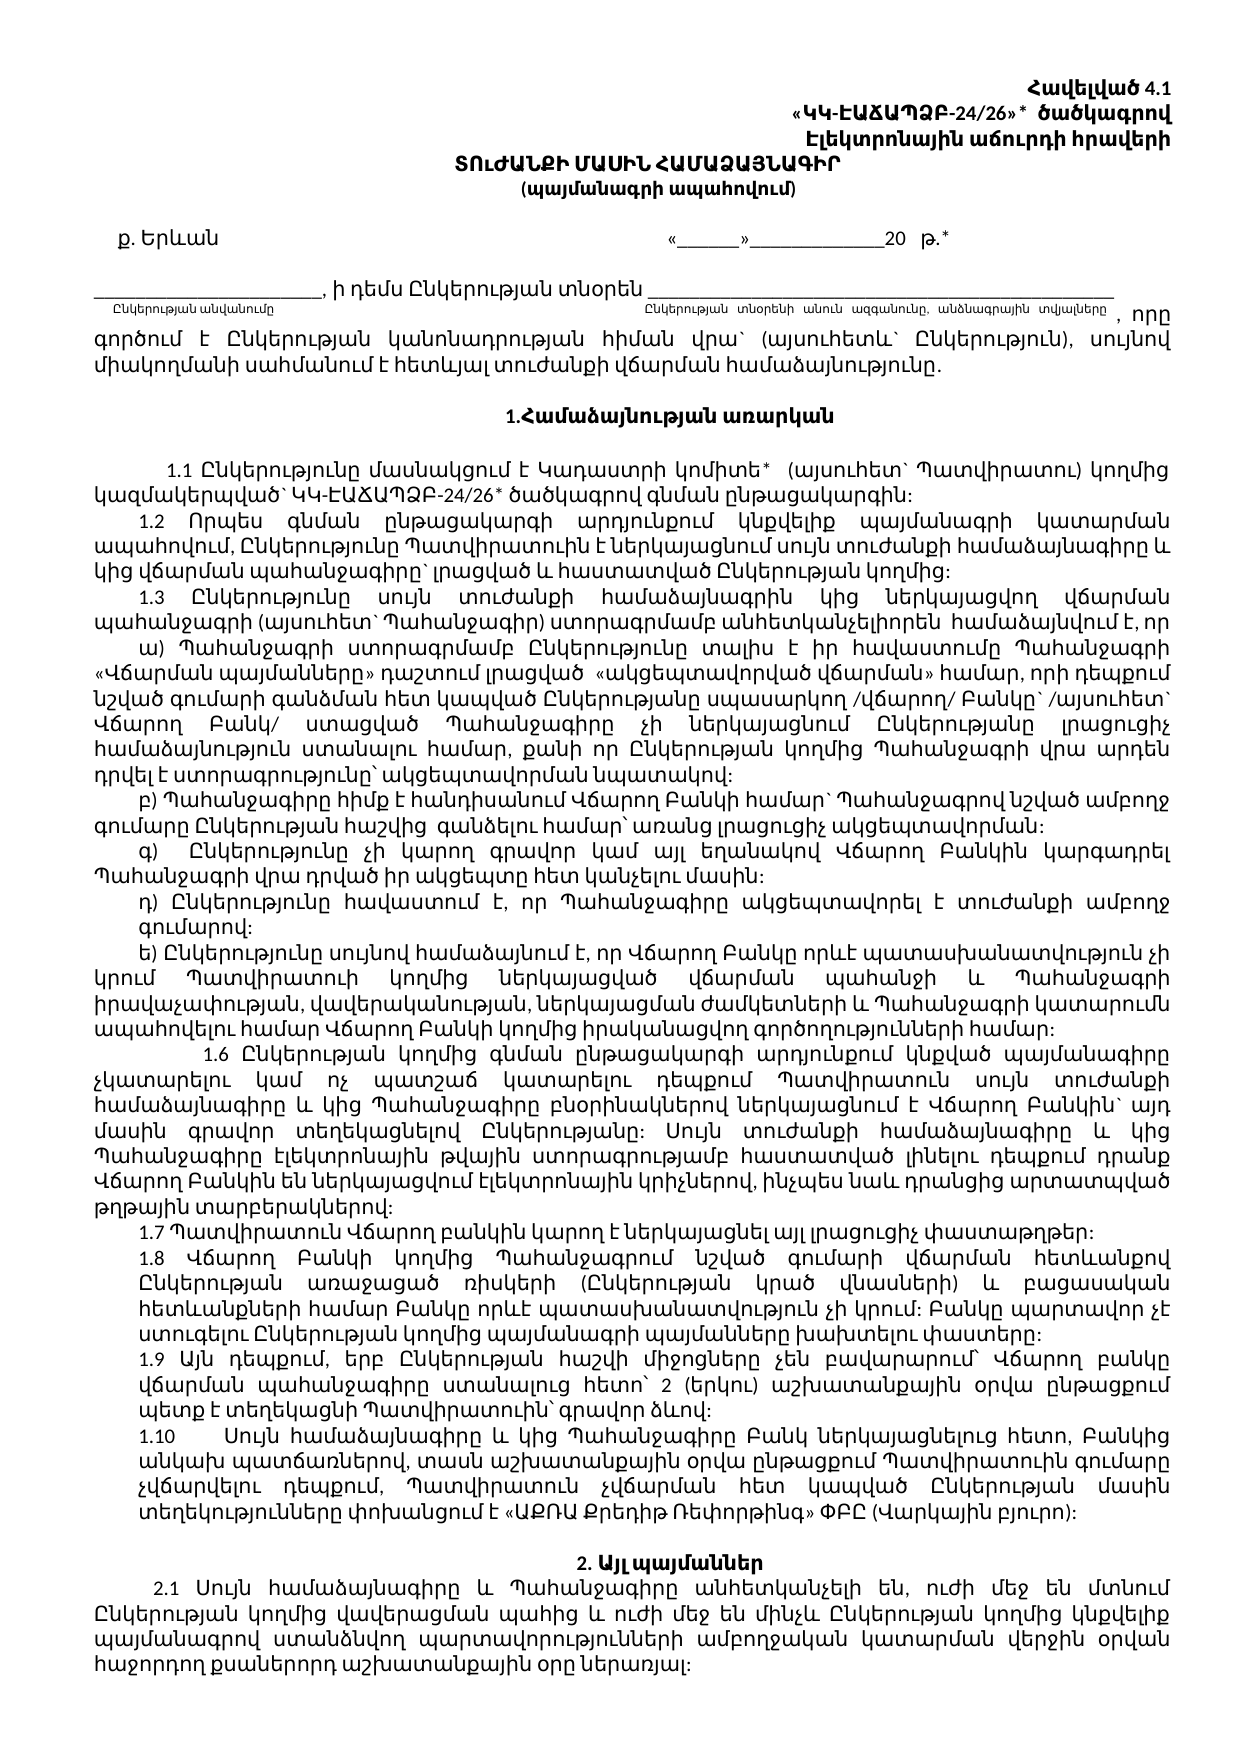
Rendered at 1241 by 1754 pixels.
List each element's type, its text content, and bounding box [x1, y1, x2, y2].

text 2. Այլ պայմաններ [169, 1550, 1171, 1575]
text դ) Ընկերությունը հավաստում է, որ Պահանջագիրը ակցեպտավորել է տուժանքի ամբողջ գումարով: [138, 889, 1171, 940]
text «ԿԿ-ԷԱՃԱՊՁԲ-24/26»* ծածկագրով [94, 100, 1171, 126]
text ք. Երևան «______»_____________20 թ.* [94, 225, 1171, 250]
text 1.7 Պատվիրատուն Վճարող բանկին կարող է ներկայացնել այլ լրացուցիչ փաստաթղթեր: [138, 1219, 1171, 1245]
text (պայմանագրի ապահովում) [94, 177, 1171, 199]
text գ) Ընկերությունը չի կարող գրավոր կամ այլ եղանակով Վճարող Բանկին կարգադրել Պահանջագրի վրա դրված իր ակցեպտը հետ կանչելու մասին: [94, 838, 1171, 889]
text 1.10 Սույն համաձայնագիրը և կից Պահանջագիրը Բանկ ներկայացնելուց հետո, Բանկից անկախ պատճառներով, տասն աշխատանքային օրվա ընթացքում Պատվիրատուին գումարը չվճարվելու դեպքում, Պատվիրատուն չվճարման հետ կապված Ընկերության մասին տեղեկությունները փոխանցում է «ԱՔՌԱ Քրեդիթ Ռեփորթինգ» ՓԲԸ (Վարկային բյուրո): [138, 1423, 1171, 1524]
text Էլեկտրոնային աճուրդի հրավերի [94, 126, 1171, 151]
text 1.3 Ընկերությունը սույն տուժանքի համաձայնագրին կից ներկայացվող վճարման պահանջագրի (այսուհետ` Պահանջագիր) ստորագրմամբ անհետկանչելիորեն համաձայնվում է, որ [94, 584, 1171, 635]
text ՏՈւԺԱՆՔԻ ՄԱՍԻՆ ՀԱՄԱՁԱՅՆԱԳԻՐ [94, 151, 1171, 177]
text 1.8 Վճարող Բանկի կողմից Պահանջագրում նշված գումարի վճարման հետևանքով Ընկերության առաջացած ռիսկերի (Ընկերության կրած վնասների) և բացասական հետևանքների համար Բանկը որևէ պատասխանատվություն չի կրում: Բանկը պարտավոր չէ ստուգելու Ընկերության կողմից պայմանագրի պայմանները խախտելու փաստերը: [138, 1245, 1171, 1347]
text Ընկերության անվանումը Ընկերության տնօրենի անուն ազգանունը, անձնագրային տվյալները , որը գործում է Ընկերության կանոնադրության հիման վրա` (այսուհետև` Ընկերություն), սույնով միակողմանի սահմանում է հետևյալ տուժանքի վճարման համաձայնությունը. [94, 301, 1171, 377]
text ե) Ընկերությունը սույնով համաձայնում է, որ Վճարող Բանկը որևէ պատասխանատվություն չի կրում Պատվիրատուի կողմից ներկայացված վճարման պահանջի և Պահանջագրի իրավաչափության, վավերականության, ներկայացման ժամկետների և Պահանջագրի կատարումն ապահովելու համար Վճարող Բանկի կողմից իրականացվող գործողությունների համար: [94, 940, 1171, 1042]
text 1.Համաձայնության առարկան [169, 403, 1171, 428]
text 2.1 Սույն համաձայնագիրը և Պահանջագիրը անհետկանչելի են, ուժի մեջ են մտնում Ընկերության կողմից վավերացման պահից և ուժի մեջ են մինչև Ընկերության կողմից կնքվելիք պայմանագրով ստանձնվող պարտավորությունների ամբողջական կատարման վերջին օրվան հաջորդող քսաներորդ աշխատանքային օրը ներառյալ: [94, 1575, 1171, 1677]
text 1.1 Ընկերությունը մասնակցում է Կադաստրի կոմիտե* (այսուհետ` Պատվիրատու) կողմից կազմակերպված` ԿԿ-ԷԱՃԱՊՁԲ-24/26* ծածկագրով գնման ընթացակարգին: [94, 457, 1171, 508]
text 1.9 Այն դեպքում, երբ Ընկերության հաշվի միջոցները չեն բավարարում՝ Վճարող բանկը վճարման պահանջագիրը ստանալուց հետո՝ 2 (երկու) աշխատանքային օրվա ընթացքում պետք է տեղեկացնի Պատվիրատուին՝ գրավոր ձևով: [138, 1347, 1171, 1423]
text 1.6 Ընկերության կողմից գնման ընթացակարգի արդյունքում կնքված պայմանագիրը չկատարելու կամ ոչ պատշաճ կատարելու դեպքում Պատվիրատուն սույն տուժանքի համաձայնագիրը և կից Պահանջագիրը բնօրինակներով ներկայացնում է Վճարող Բանկին` այդ մասին գրավոր տեղեկացնելով Ընկերությանը: Սույն տուժանքի համաձայնագիրը և կից Պահանջագիրը էլեկտրոնային թվային ստորագրությամբ հաստատված լինելու դեպքում դրանք Վճարող Բանկին են ներկայացվում էլեկտրոնային կրիչներով, ինչպես նաև դրանցից արտատպված թղթային տարբերակներով: [94, 1042, 1171, 1219]
text բ) Պահանջագիրը հիմք է հանդիսանում Վճարող Բանկի համար` Պահանջագրով նշված ամբողջ գումարը Ընկերության հաշվից գանձելու համար՝ առանց լրացուցիչ ակցեպտավորման: [94, 787, 1171, 838]
text 1.2 Որպես գնման ընթացակարգի արդյունքում կնքվելիք պայմանագրի կատարման ապահովում, Ընկերությունը Պատվիրատուին է ներկայացնում սույն տուժանքի համաձայնագիրը և կից վճարման պահանջագիրը` լրացված և հաստատված Ընկերության կողմից: [94, 508, 1171, 584]
text ա) Պահանջագրի ստորագրմամբ Ընկերությունը տալիս է իր հավաստումը Պահանջագրի «Վճարման պայմանները» դաշտում լրացված «ակցեպտավորված վճարման» համար, որի դեպքում նշված գումարի գանձման հետ կապված Ընկերությանը սպասարկող /վճարող/ Բանկը` /այսուհետ` Վճարող Բանկ/ ստացված Պահանջագիրը չի ներկայացնում Ընկերությանը լրացուցիչ համաձայնություն ստանալու համար, քանի որ Ընկերության կողմից Պահանջագրի վրա արդեն դրվել է ստորագրությունը՝ ակցեպտավորման նպատակով: [94, 635, 1171, 787]
text Հավելված 4.1 [94, 75, 1171, 100]
text ______________________, ի դեմս Ընկերության տնօրեն _____________________________________________ [94, 276, 1171, 301]
